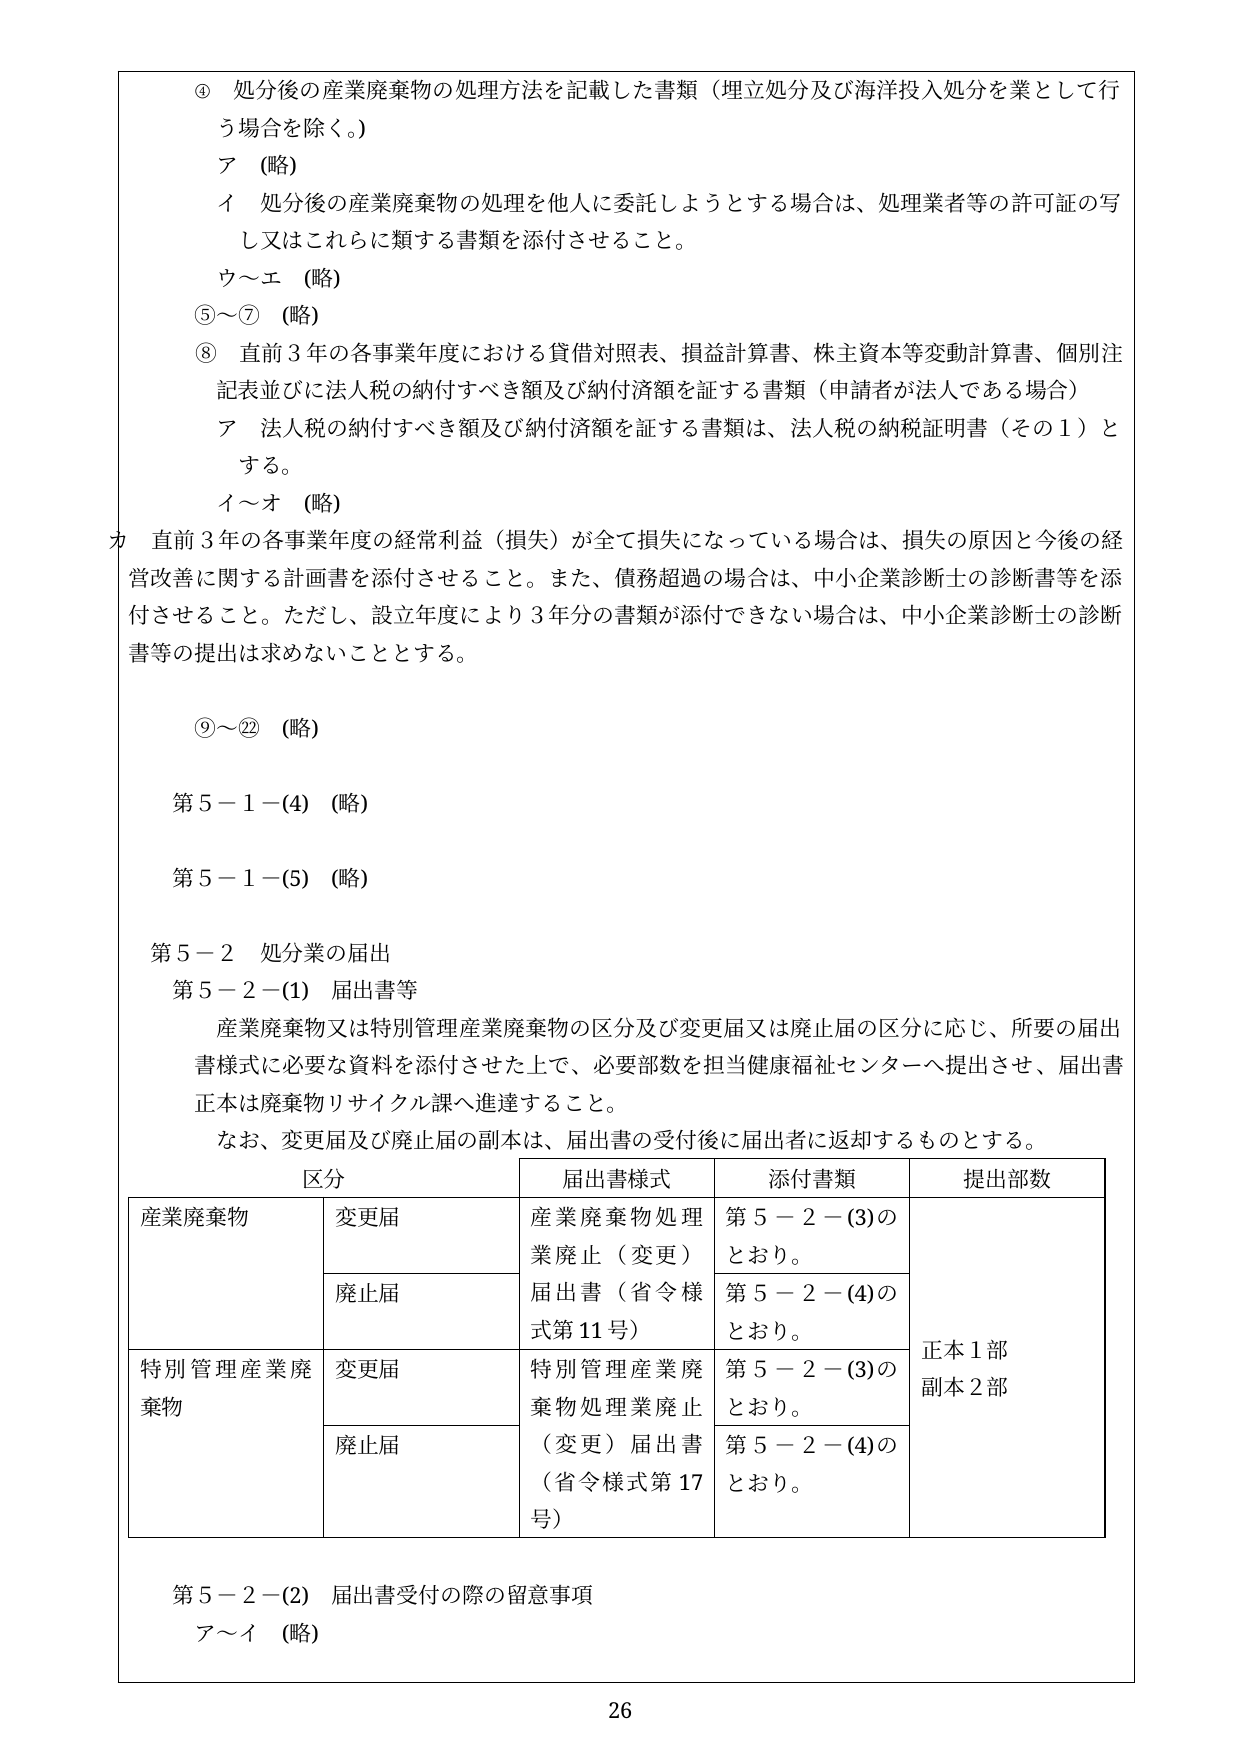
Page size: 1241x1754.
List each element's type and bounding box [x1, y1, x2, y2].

table_cell [119, 72, 1134, 1682]
